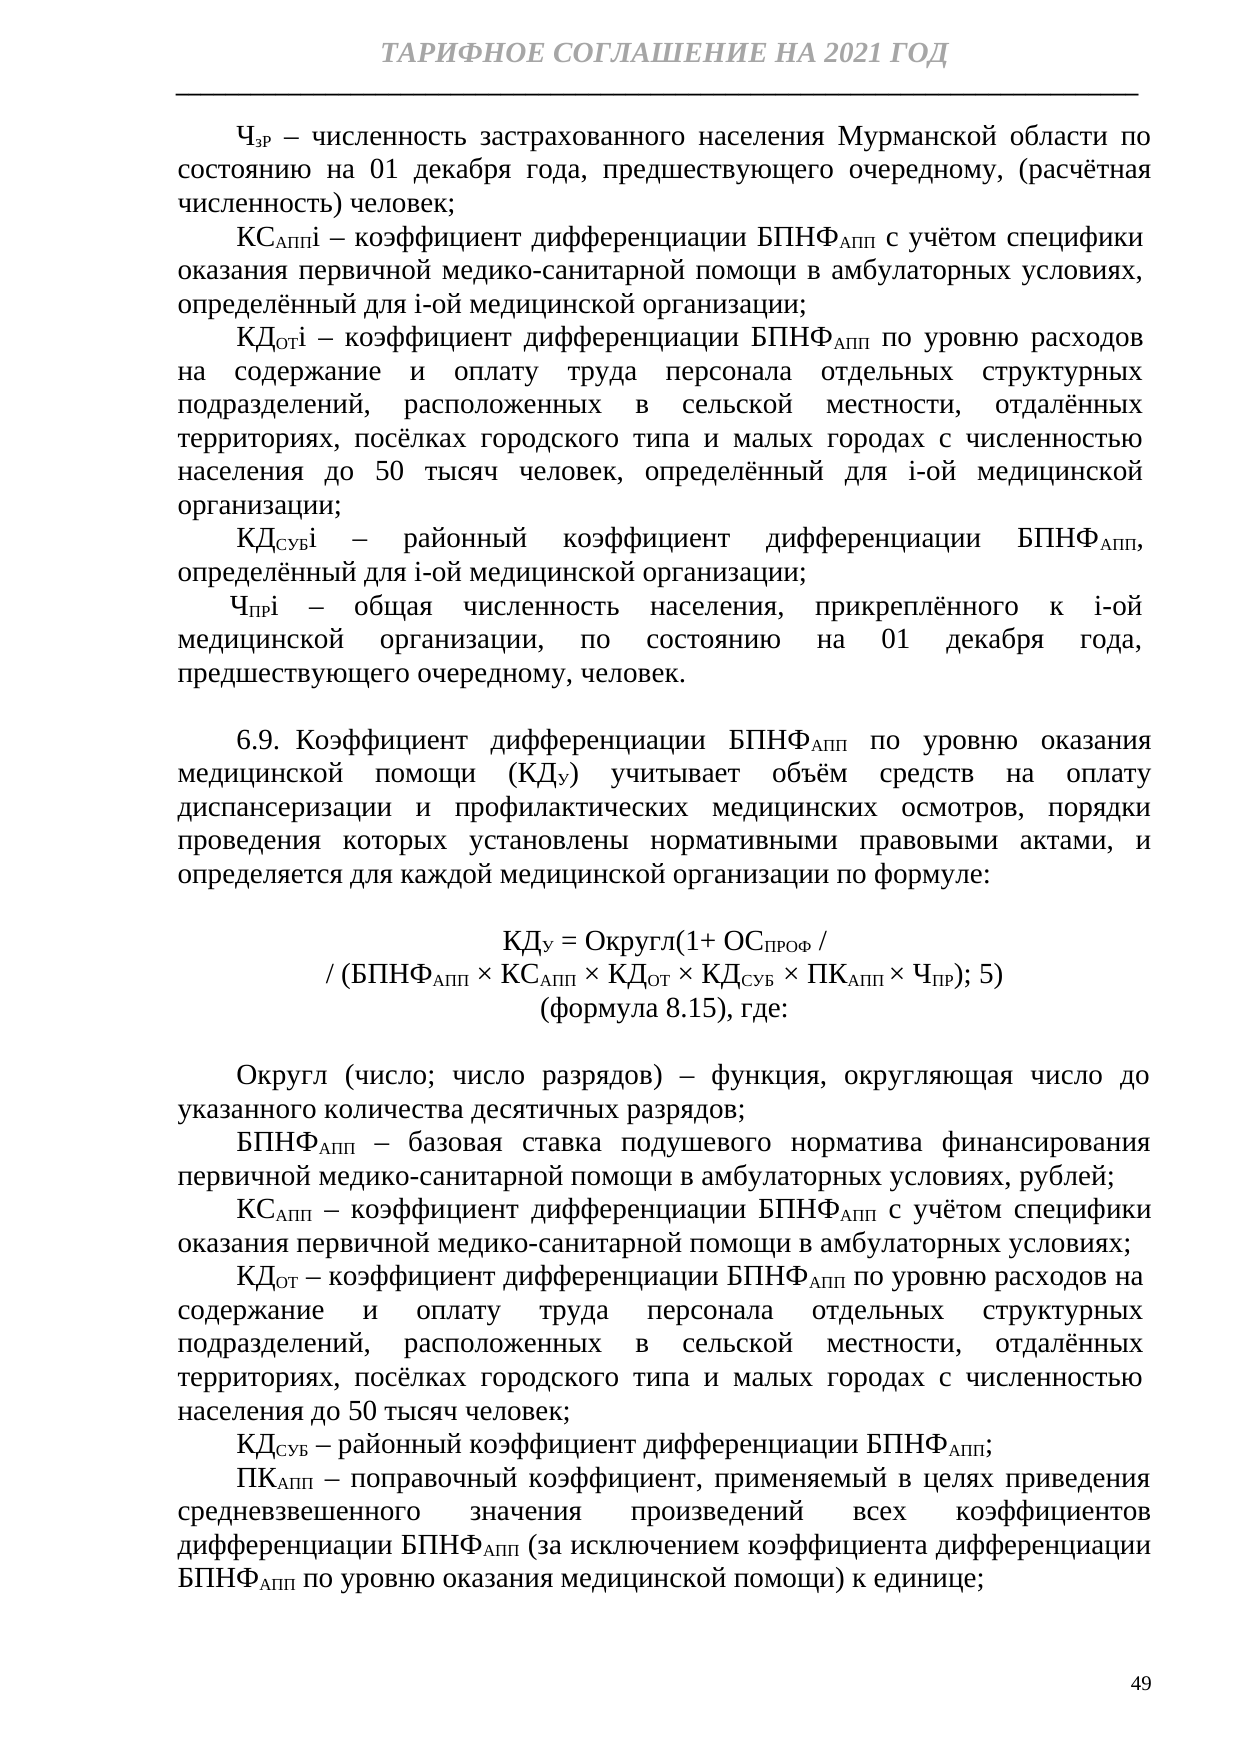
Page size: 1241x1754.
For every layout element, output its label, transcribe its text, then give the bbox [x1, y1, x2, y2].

text КДСУБi – районный коэффициент дифференциации БПНФАПП, определённый для i-ой медицинской организации; [177, 521, 1144, 588]
text КСАППi – коэффициент дифференциации БПНФАПП с учётом специфики оказания первичной медико-санитарной помощи в амбулаторных условиях, определённый для i-ой медицинской организации; [177, 219, 1144, 319]
text КДОТ – коэффициент дифференциации БПНФАПП по уровню расходов на содержание и оплату труда персонала отдельных структурных подразделений, расположенных в сельской местности, отдалённых территориях, посёлках городского типа и малых городах с численностью населения до 50 тысяч человек; [177, 1258, 1144, 1426]
text ЧзР – численность застрахованного населения Мурманской области по состоянию на 01 декабря года, предшествующего очередному, (расчётная численность) человек; [177, 118, 1152, 219]
text КСАПП – коэффициент дифференциации БПНФАПП с учётом специфики оказания первичной медико-санитарной помощи в амбулаторных условиях; [177, 1191, 1152, 1258]
text (формула 8.15), где: [177, 990, 1152, 1024]
list Коэффициент дифференциации БПНФАПП по уровню оказания медицинской помощи (КДУ) учитывает объём средств на оплату диспансеризации и профилактических медицинских осмотров, порядки проведения которых установлены нормативными правовыми актами, и определяется для каждой медицинской организации по формуле: [177, 722, 1152, 889]
text КДОТi – коэффициент дифференциации БПНФАПП по уровню расходов на содержание и оплату труда персонала отдельных структурных подразделений, расположенных в сельской местности, отдалённых территориях, посёлках городского типа и малых городах с численностью населения до 50 тысяч человек, определённый для i-ой медицинской организации; [177, 319, 1144, 521]
text БПНФАПП – базовая ставка подушевого норматива финансирования первичной медико-санитарной помощи в амбулаторных условиях, рублей; [177, 1124, 1152, 1191]
text / (БПНФАПП × КСАПП × КДОТ × КДСУБ × ПКАПП × ЧПР); 5) [177, 957, 1152, 990]
list ПКАПП – поправочный коэффициент, применяемый в целях приведения средневзвешенного значения произведений всех коэффициентов дифференциации БПНФАПП (за исключением коэффициента дифференциации БПНФАПП по уровню оказания медицинской помощи) к единице; [177, 1460, 1152, 1594]
text ЧПРi – общая численность населения, прикреплённого к i-ой медицинской организации, по состоянию на 01 декабря года, предшествующего очередному, человек. [177, 588, 1144, 688]
text КДУ = Округл(1+ ОСПРОФ / [177, 923, 1152, 957]
text КДСУБ – районный коэффициент дифференциации БПНФАПП; [177, 1426, 1144, 1460]
text Округл (число; число разрядов) – функция, округляющая число до указанного количества десятичных разрядов; [177, 1057, 1152, 1124]
